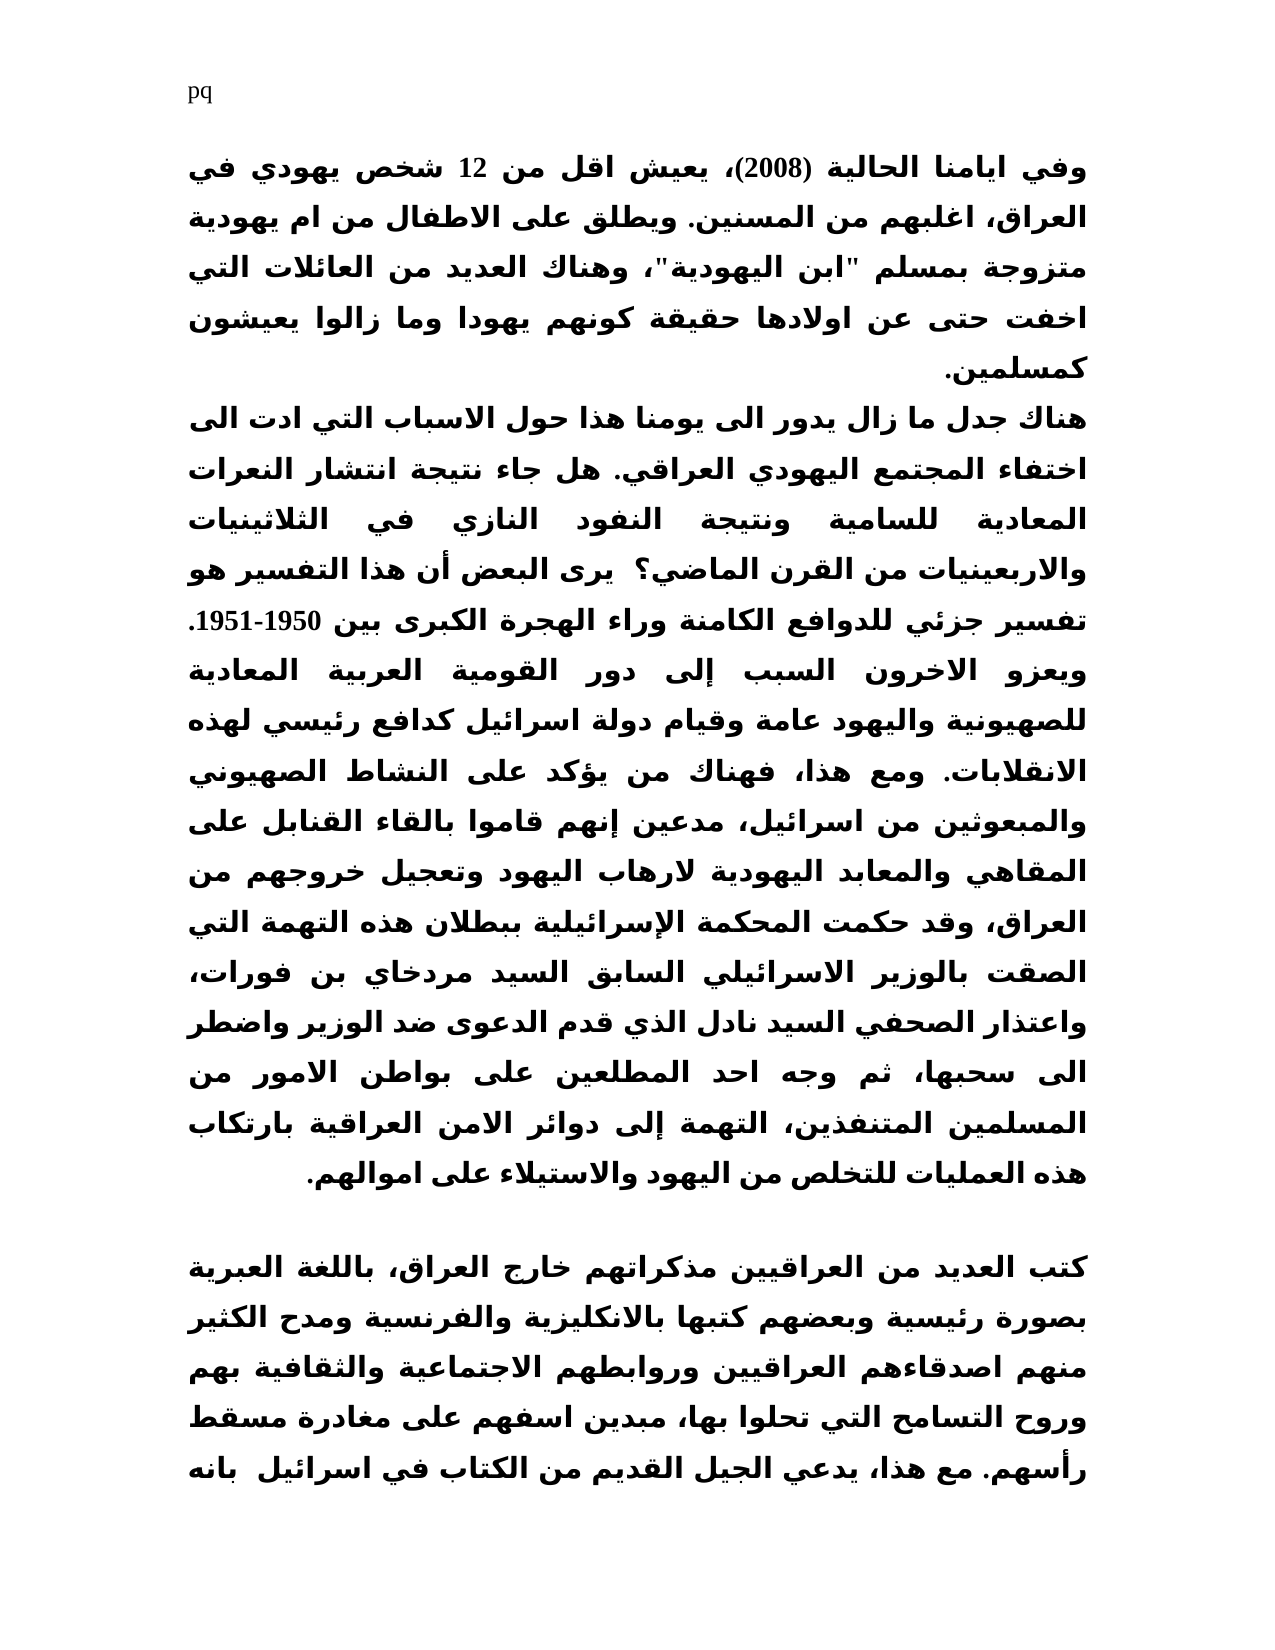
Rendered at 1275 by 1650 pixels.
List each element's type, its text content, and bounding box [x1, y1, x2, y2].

text وفي ايامنا الحالية (2008)، يعيش اقل من 12 شخص يهودي في العراق، اغلبهم من المسنين. ويطلق على الاطفال من ام يهودية متزوجة بمسلم "ابن اليهودية"، وهناك العديد من العائلات التي اخفت حتى عن اولادها حقيقة كونهم يهودا وما زالوا يعيشون كمسلمين. [187, 150, 1087, 385]
text هناك جدل ما زال يدور الى يومنا هذا حول الاسباب التي ادت الى اختفاء المجتمع اليهودي العراقي. هل جاء نتيجة انتشار النعرات المعادية للسامية ونتيجة النفود النازي في الثلاثينيات والاربعينيات من القرن الماضي؟ يرى البعض أن هذا التفسير هو تفسير جزئي للدوافع الكامنة وراء الهجرة الكبرى بين 1950-1951. ويعزو الاخرون السبب إلى دور القومية العربية المعادية للصهيونية واليهود عامة وقيام دولة اسرائيل كدافع رئيسي لهذه الانقلابات. ومع هذا، فهناك من يؤكد على النشاط الصهيوني والمبعوثين من اسرائيل، مدعين إنهم قاموا بالقاء القنابل على المقاهي والمعابد اليهودية لارهاب اليهود وتعجيل خروجهم من العراق، وقد حكمت المحكمة الإسرائيلية ببطلان هذه التهمة التي الصقت بالوزير الاسرائيلي السابق السيد مردخاي بن فورات، واعتذار الصحفي السيد نادل الذي قدم الدعوى ضد الوزير واضطر الى سحبها، ثم وجه احد المطلعين على بواطن الامور من المسلمين المتنفذين، التهمة إلى دوائر الامن العراقية بارتكاب هذه العمليات للتخلص من اليهود والاستيلاء على اموالهم. [187, 402, 1087, 1190]
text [187, 1250, 1087, 1484]
